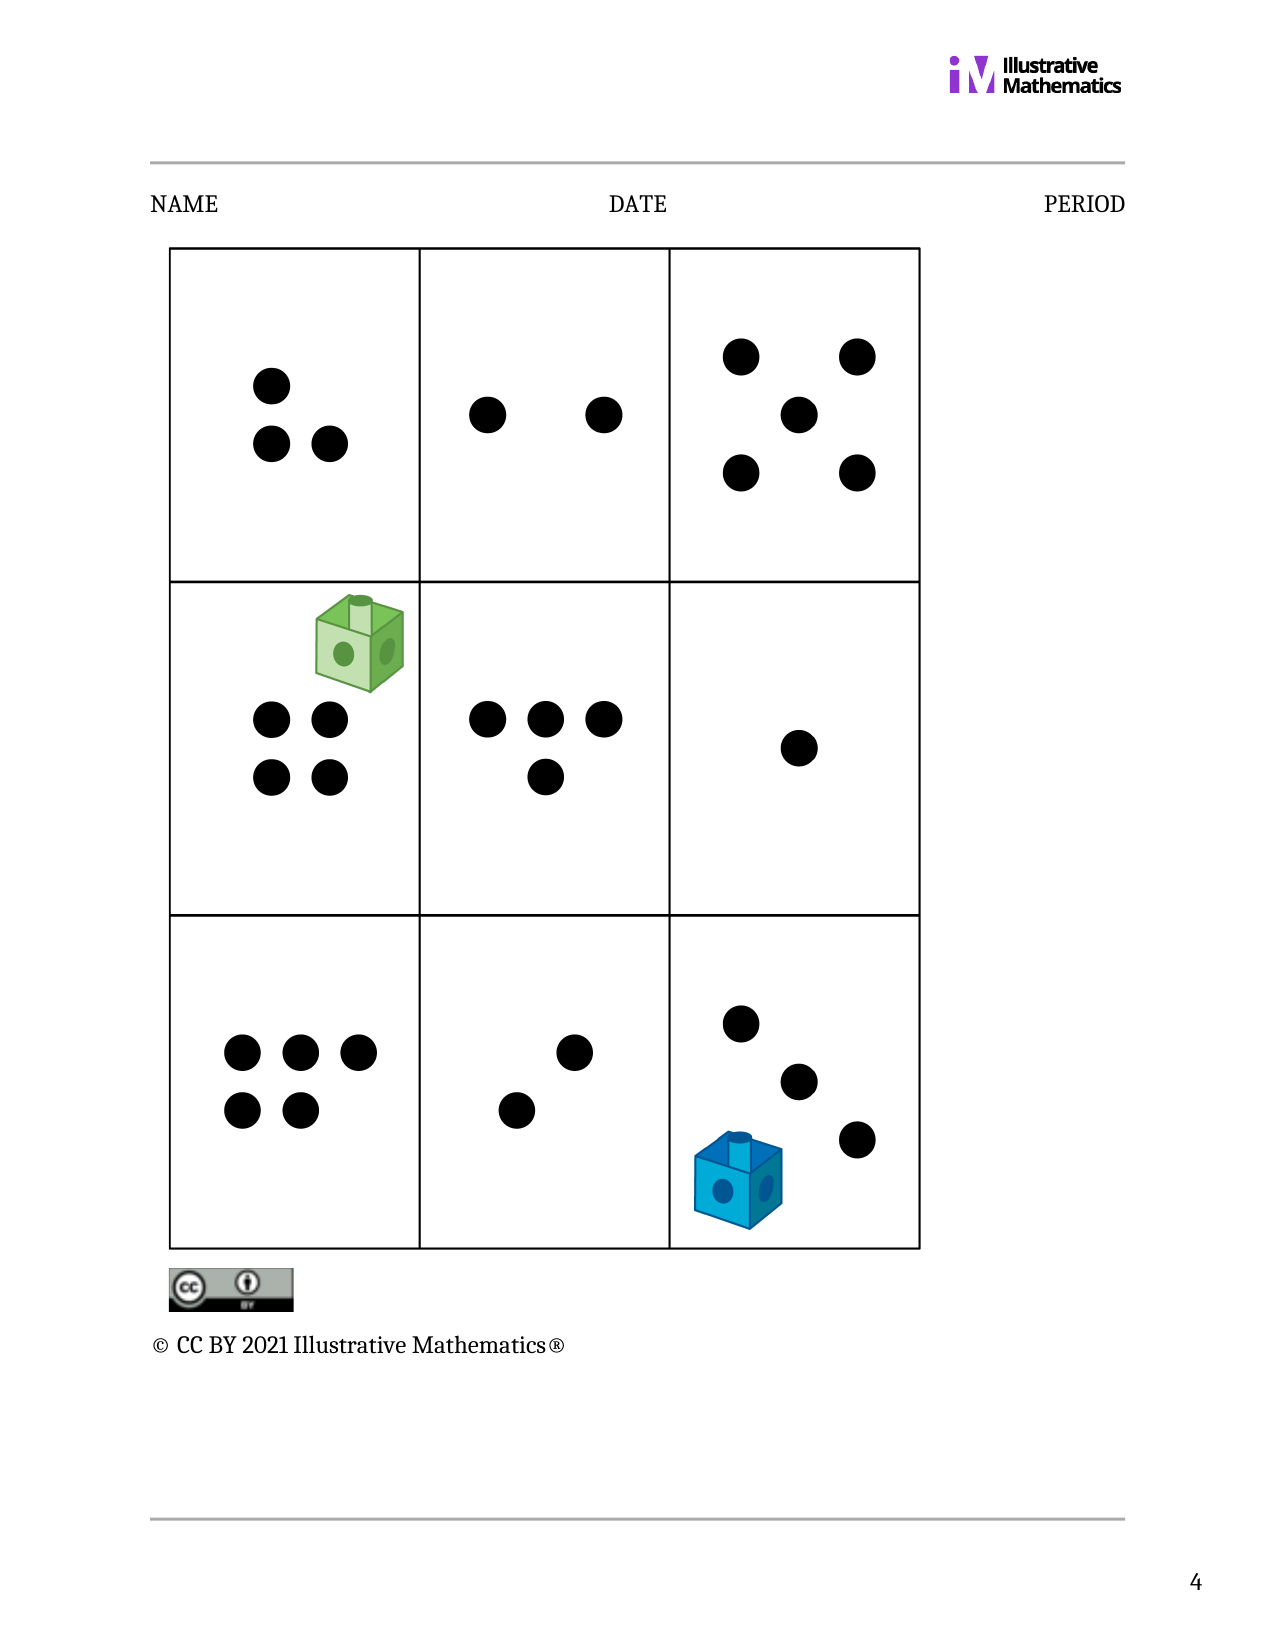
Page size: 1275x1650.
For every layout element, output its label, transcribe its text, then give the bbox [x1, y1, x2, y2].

picture [168, 247, 921, 1250]
text © CC BY 2021 Illustrative Mathematics® [150, 1331, 1125, 1359]
picture [168, 1268, 294, 1312]
picture [949, 55, 1121, 93]
